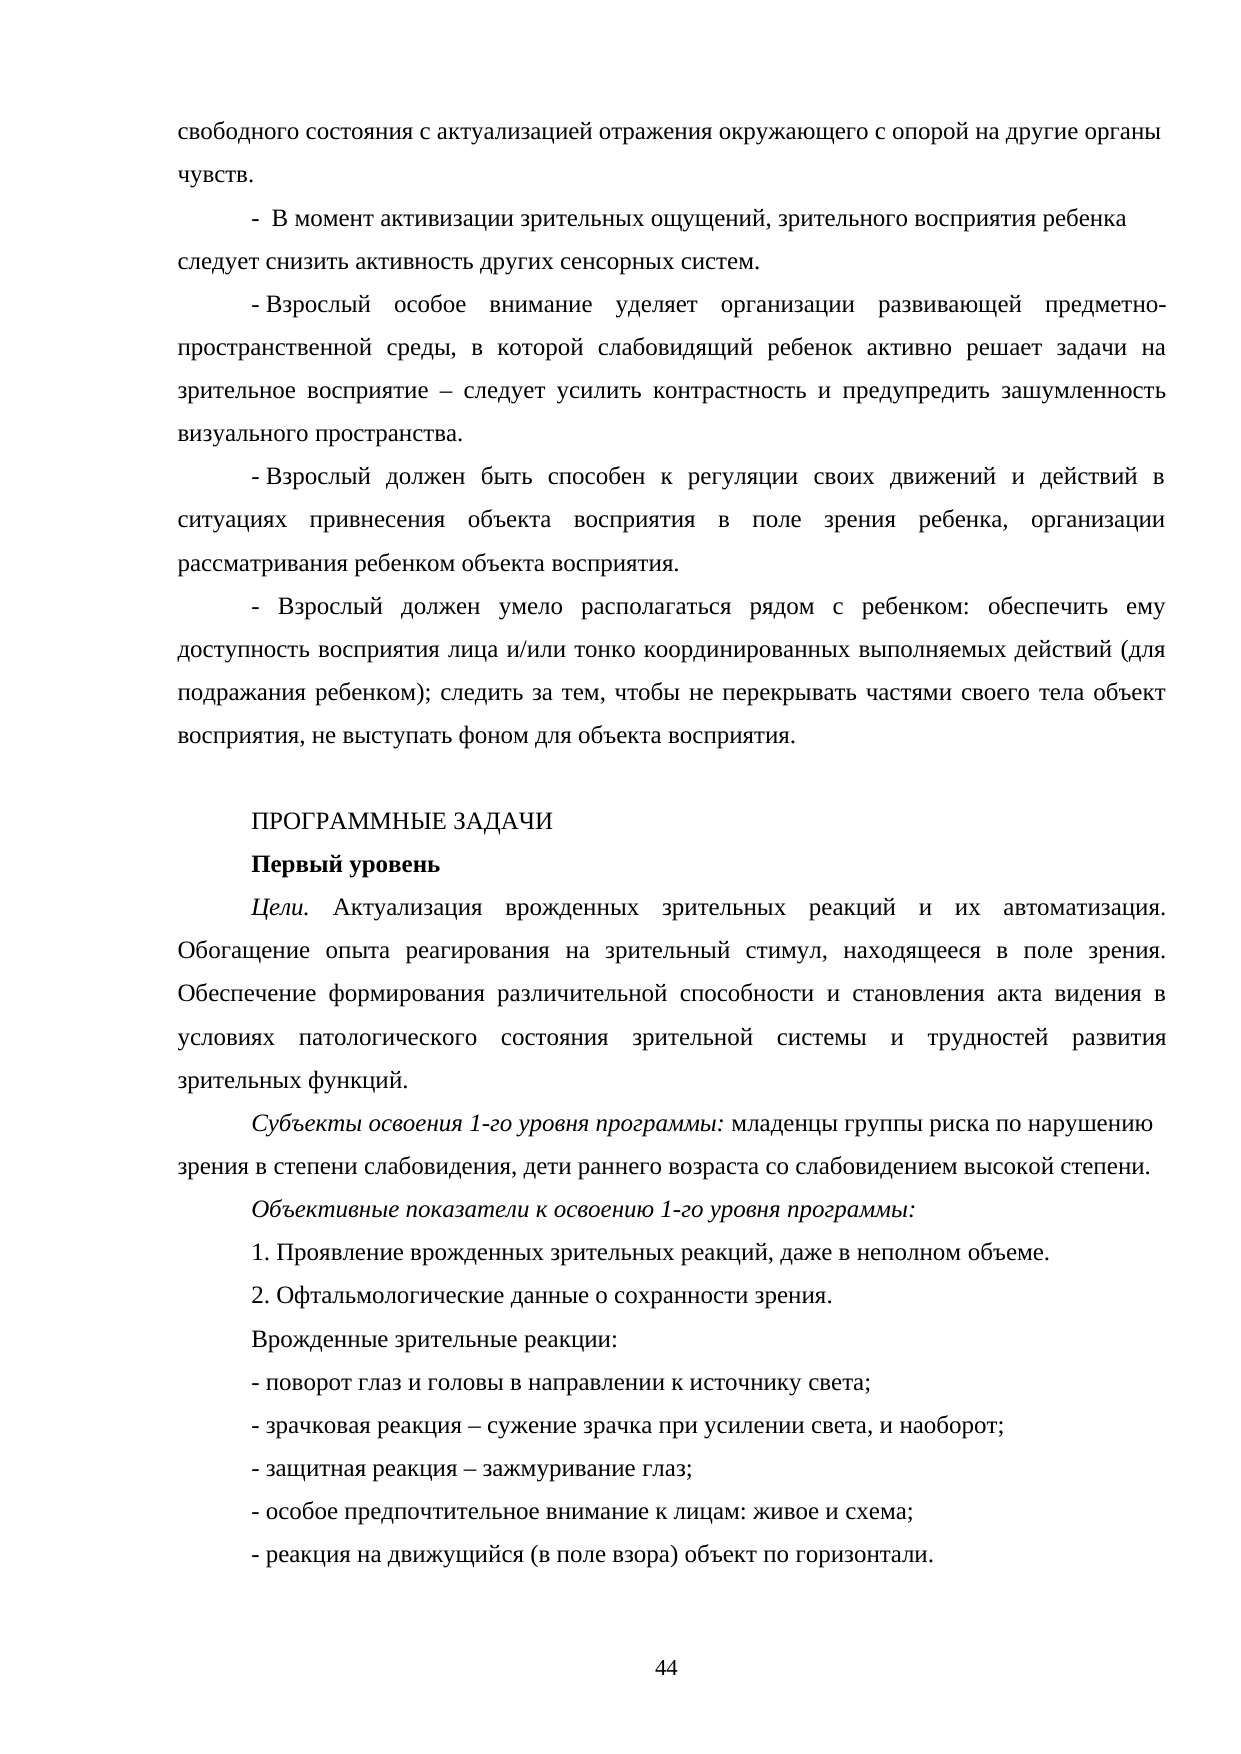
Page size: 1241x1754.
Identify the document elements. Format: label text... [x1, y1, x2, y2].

subtitle Первый уровень [251, 849, 1190, 878]
list особое предпочтительное внимание к лицам: живое и схема; [177, 1496, 1190, 1525]
text ПРОГРАММНЫЕ ЗАДАЧИ [251, 806, 1190, 835]
text Субъекты освоения 1-го уровня программы: младенцы группы риска по нарушению зрения в степени слабовидения, дети раннего возраста со слабовидением высокой степени. [177, 1108, 1190, 1180]
list Взрослый особое внимание уделяет организации развивающей предметно- пространственной среды, в которой слабовидящий ребенок активно решает задачи на зрительное восприятие – следует усилить контрастность и предупредить зашумленность визуального пространства. [177, 289, 1167, 447]
text Цели. Актуализация врожденных зрительных реакций и их автоматизация. Обогащение опыта реагирования на зрительный стимул, находящееся в поле зрения. Обеспечение формирования различительной способности и становления акта видения в условиях патологического состояния зрительной системы и трудностей развития зрительных функций. [177, 892, 1167, 1093]
list Проявление врожденных зрительных реакций, даже в неполном объеме. [251, 1237, 1190, 1266]
list Офтальмологические данные о сохранности зрения. Врожденные зрительные реакции: [251, 1281, 833, 1352]
list защитная реакция – зажмуривание глаз; [177, 1453, 1190, 1482]
list поворот глаз и головы в направлении к источнику света; [177, 1367, 1190, 1396]
list Взрослый должен умело располагаться рядом с ребенком: обеспечить ему доступность восприятия лица и/или тонко координированных выполняемых действий (для подражания ребенком); следить за тем, чтобы не перекрывать частями своего тела объект восприятия, не выступать фоном для объекта восприятия. [177, 591, 1167, 749]
text свободного состояния с актуализацией отражения окружающего с опорой на другие органы чувств. [177, 116, 1190, 188]
list Взрослый должен быть способен к регуляции своих движений и действий в ситуациях привнесения объекта восприятия в поле зрения ребенка, организации рассматривания ребенком объекта восприятия. [177, 461, 1166, 576]
list В момент активизации зрительных ощущений, зрительного восприятия ребенка следует снизить активность других сенсорных систем. [177, 203, 1166, 274]
list зрачковая реакция – сужение зрачка при усилении света, и наоборот; [177, 1410, 1190, 1439]
text Объективные показатели к освоению 1-го уровня программы: [251, 1194, 1190, 1223]
list реакция на движущийся (в поле взора) объект по горизонтали. [177, 1539, 1190, 1568]
